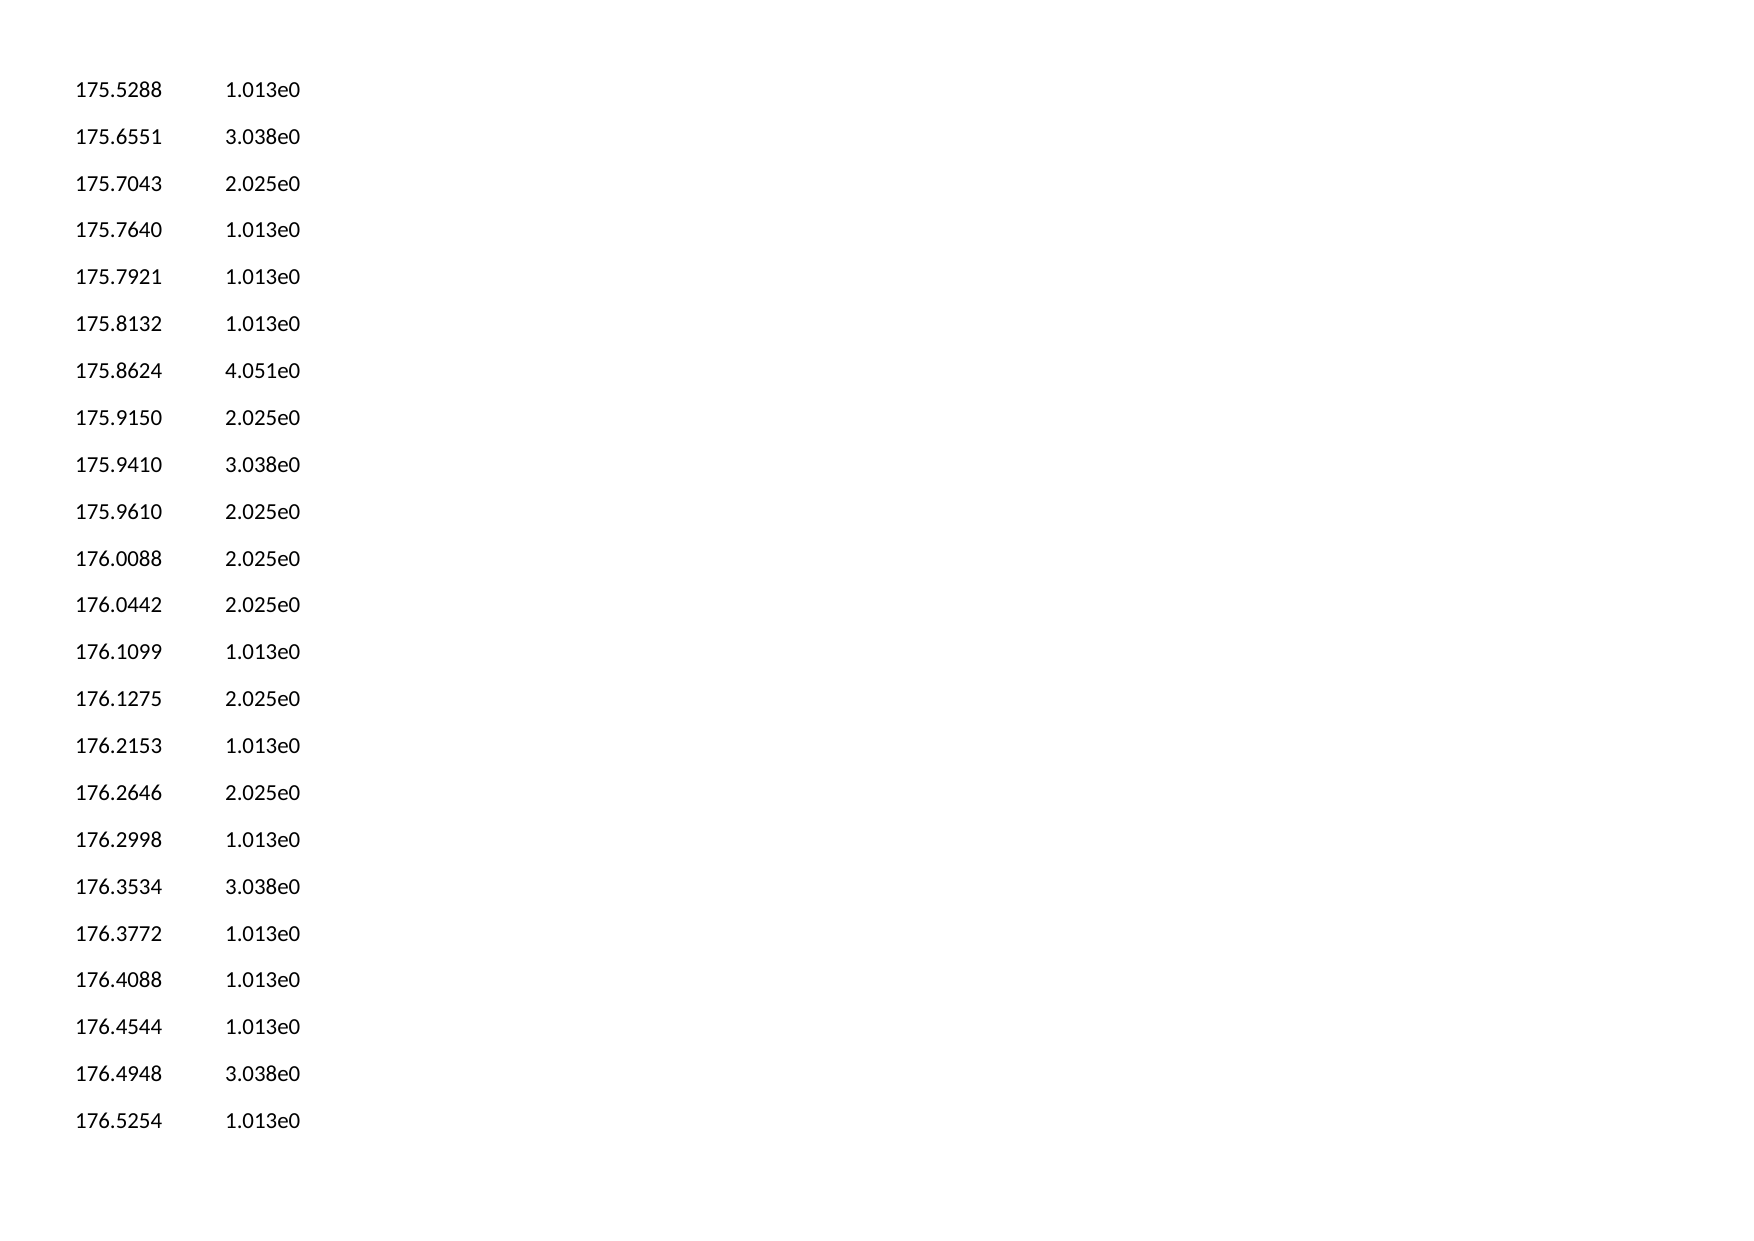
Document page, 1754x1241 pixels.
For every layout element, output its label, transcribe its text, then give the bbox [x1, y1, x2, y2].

text 175.7043 2.025e0 [75, 169, 1679, 197]
text 175.9150 2.025e0 [75, 403, 1679, 431]
text 175.5288 1.013e0 [75, 75, 1679, 103]
text 176.4088 1.013e0 [75, 966, 1679, 994]
text 175.9610 2.025e0 [75, 497, 1679, 525]
text 175.7640 1.013e0 [75, 216, 1679, 244]
text 176.0442 2.025e0 [75, 591, 1679, 619]
text 176.4948 3.038e0 [75, 1059, 1679, 1087]
text 176.4544 1.013e0 [75, 1012, 1679, 1041]
text 175.7921 1.013e0 [75, 262, 1679, 291]
text 176.5254 1.013e0 [75, 1106, 1679, 1134]
text 176.2153 1.013e0 [75, 731, 1679, 759]
text 175.8624 4.051e0 [75, 356, 1679, 384]
text 176.2998 1.013e0 [75, 825, 1679, 853]
text 176.1099 1.013e0 [75, 637, 1679, 666]
text 176.3534 3.038e0 [75, 872, 1679, 900]
text 175.6551 3.038e0 [75, 122, 1679, 150]
text 175.9410 3.038e0 [75, 450, 1679, 478]
text 176.1275 2.025e0 [75, 684, 1679, 712]
text 176.0088 2.025e0 [75, 544, 1679, 572]
text 176.3772 1.013e0 [75, 919, 1679, 947]
text 175.8132 1.013e0 [75, 309, 1679, 337]
text 176.2646 2.025e0 [75, 778, 1679, 806]
